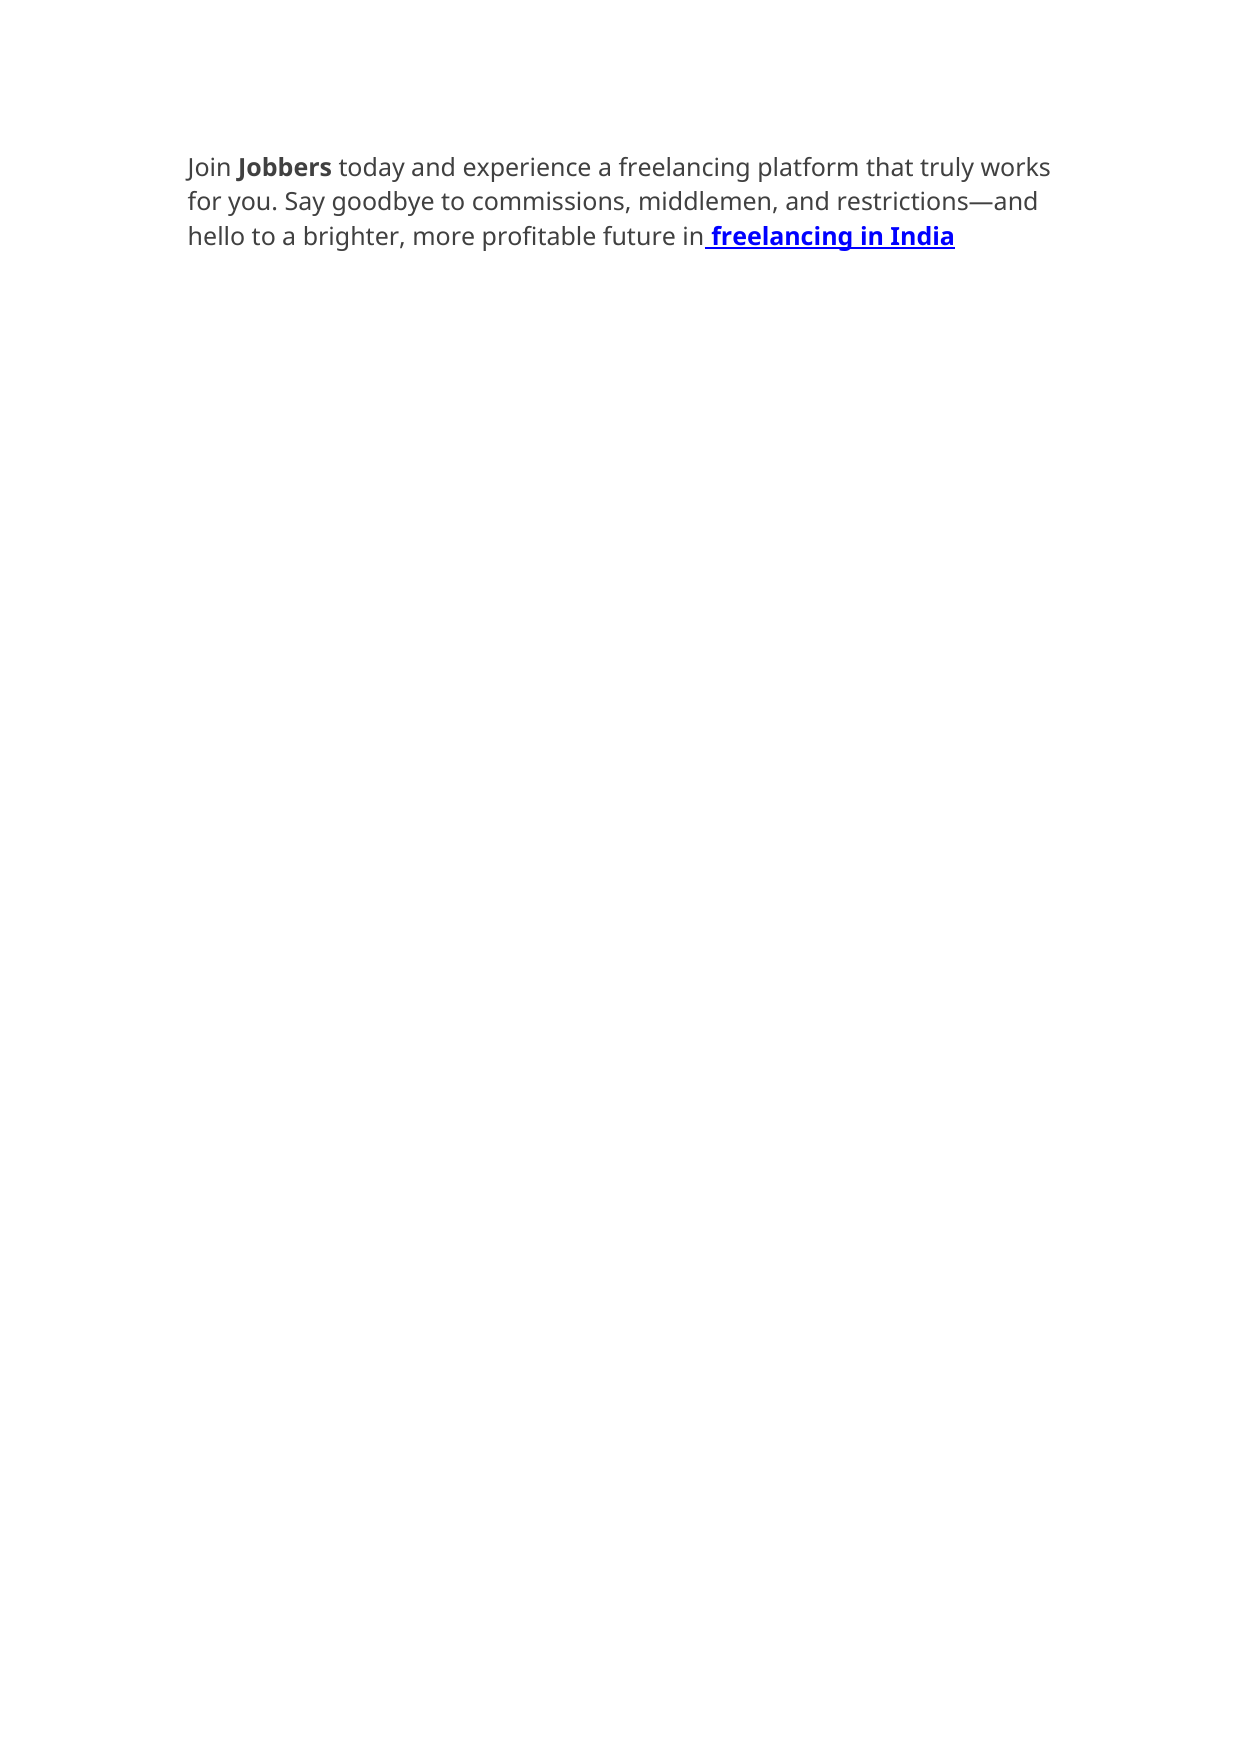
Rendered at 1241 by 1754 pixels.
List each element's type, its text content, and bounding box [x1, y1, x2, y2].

text Join Jobbers today and experience a freelancing platform that truly works for you. Say goodbye to commissions, middlemen, and restrictions—and hello to a brighter, more profitable future in freelancing in India [187, 150, 1053, 252]
